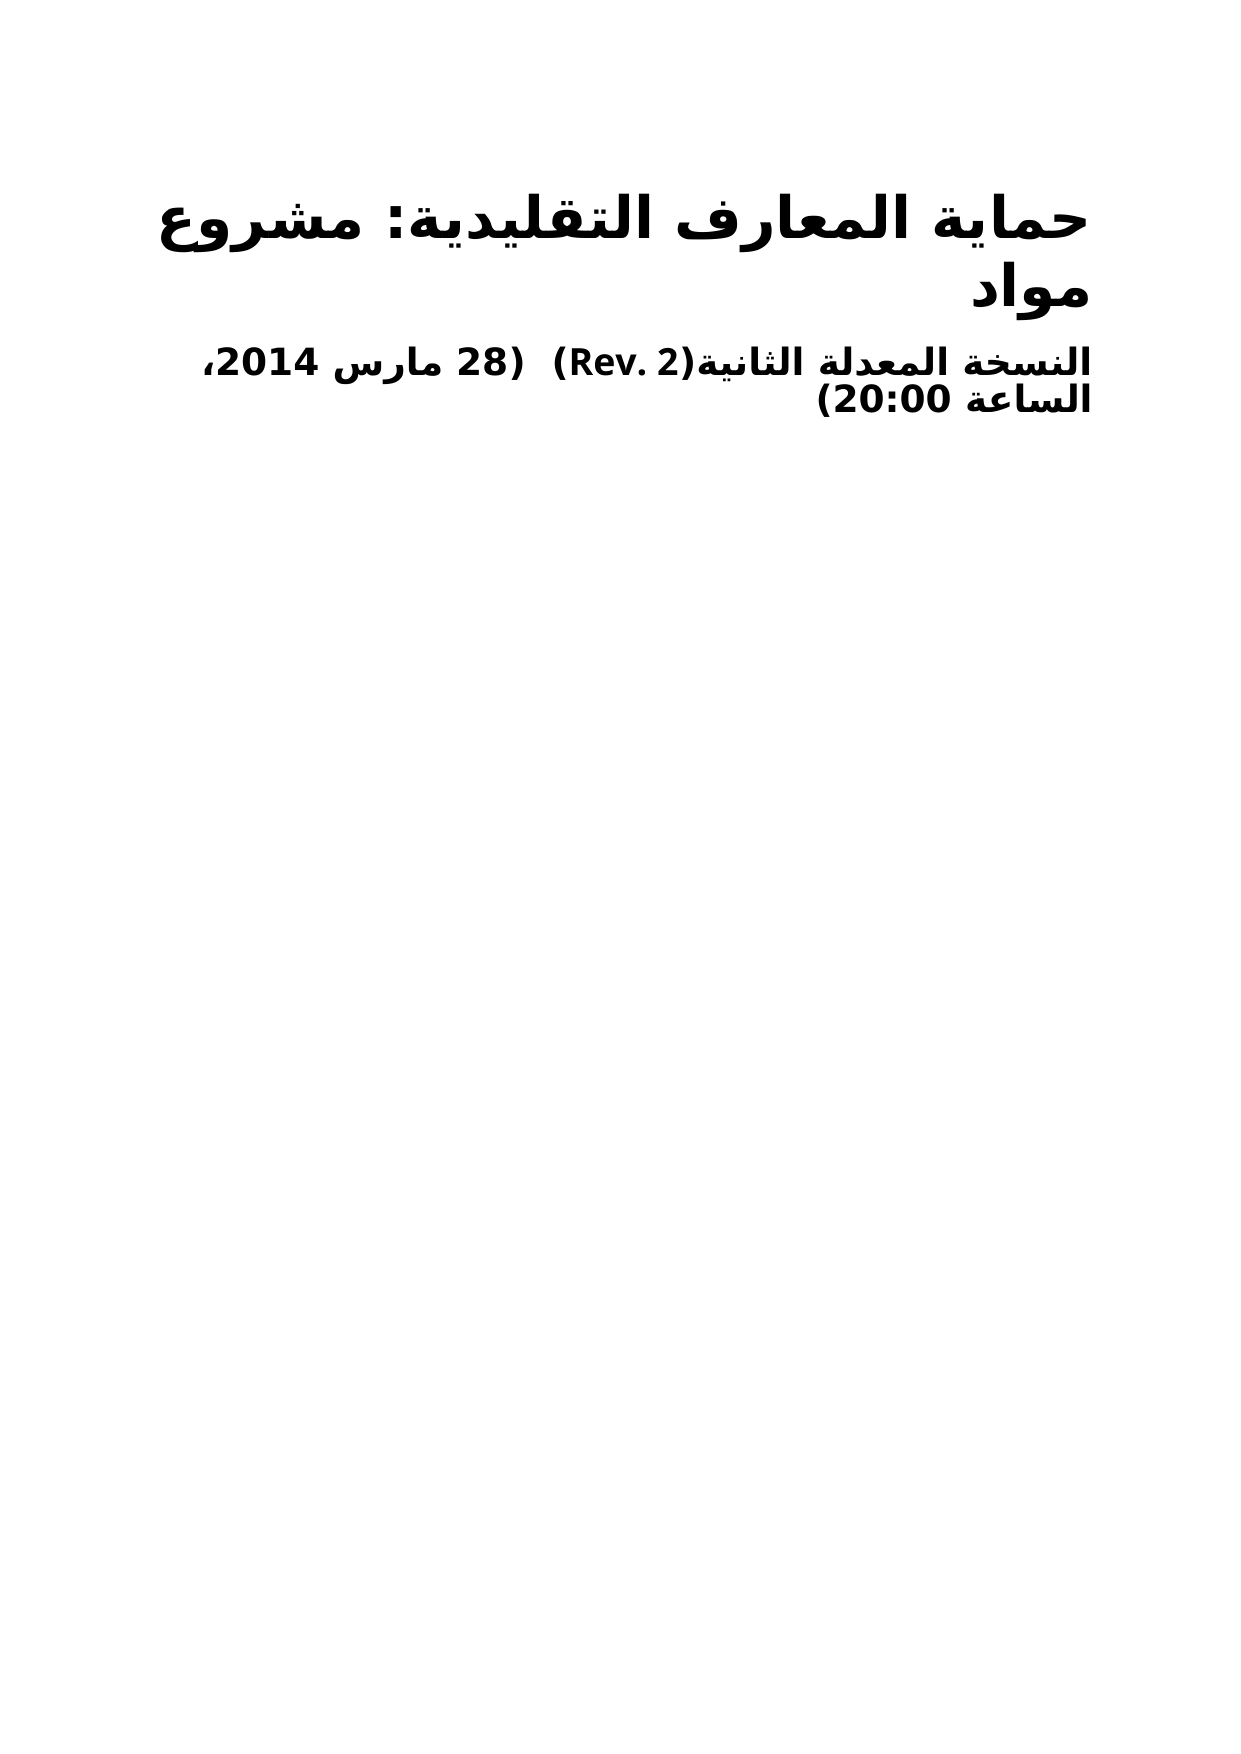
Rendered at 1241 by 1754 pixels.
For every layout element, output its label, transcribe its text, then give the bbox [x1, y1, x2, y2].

text النسخة المعدلة الثانية(Rev. 2) (28 مارس 2014، الساعة 20:00) [118, 345, 1092, 420]
text حماية المعارف التقليدية: مشروع مواد [118, 184, 1092, 320]
